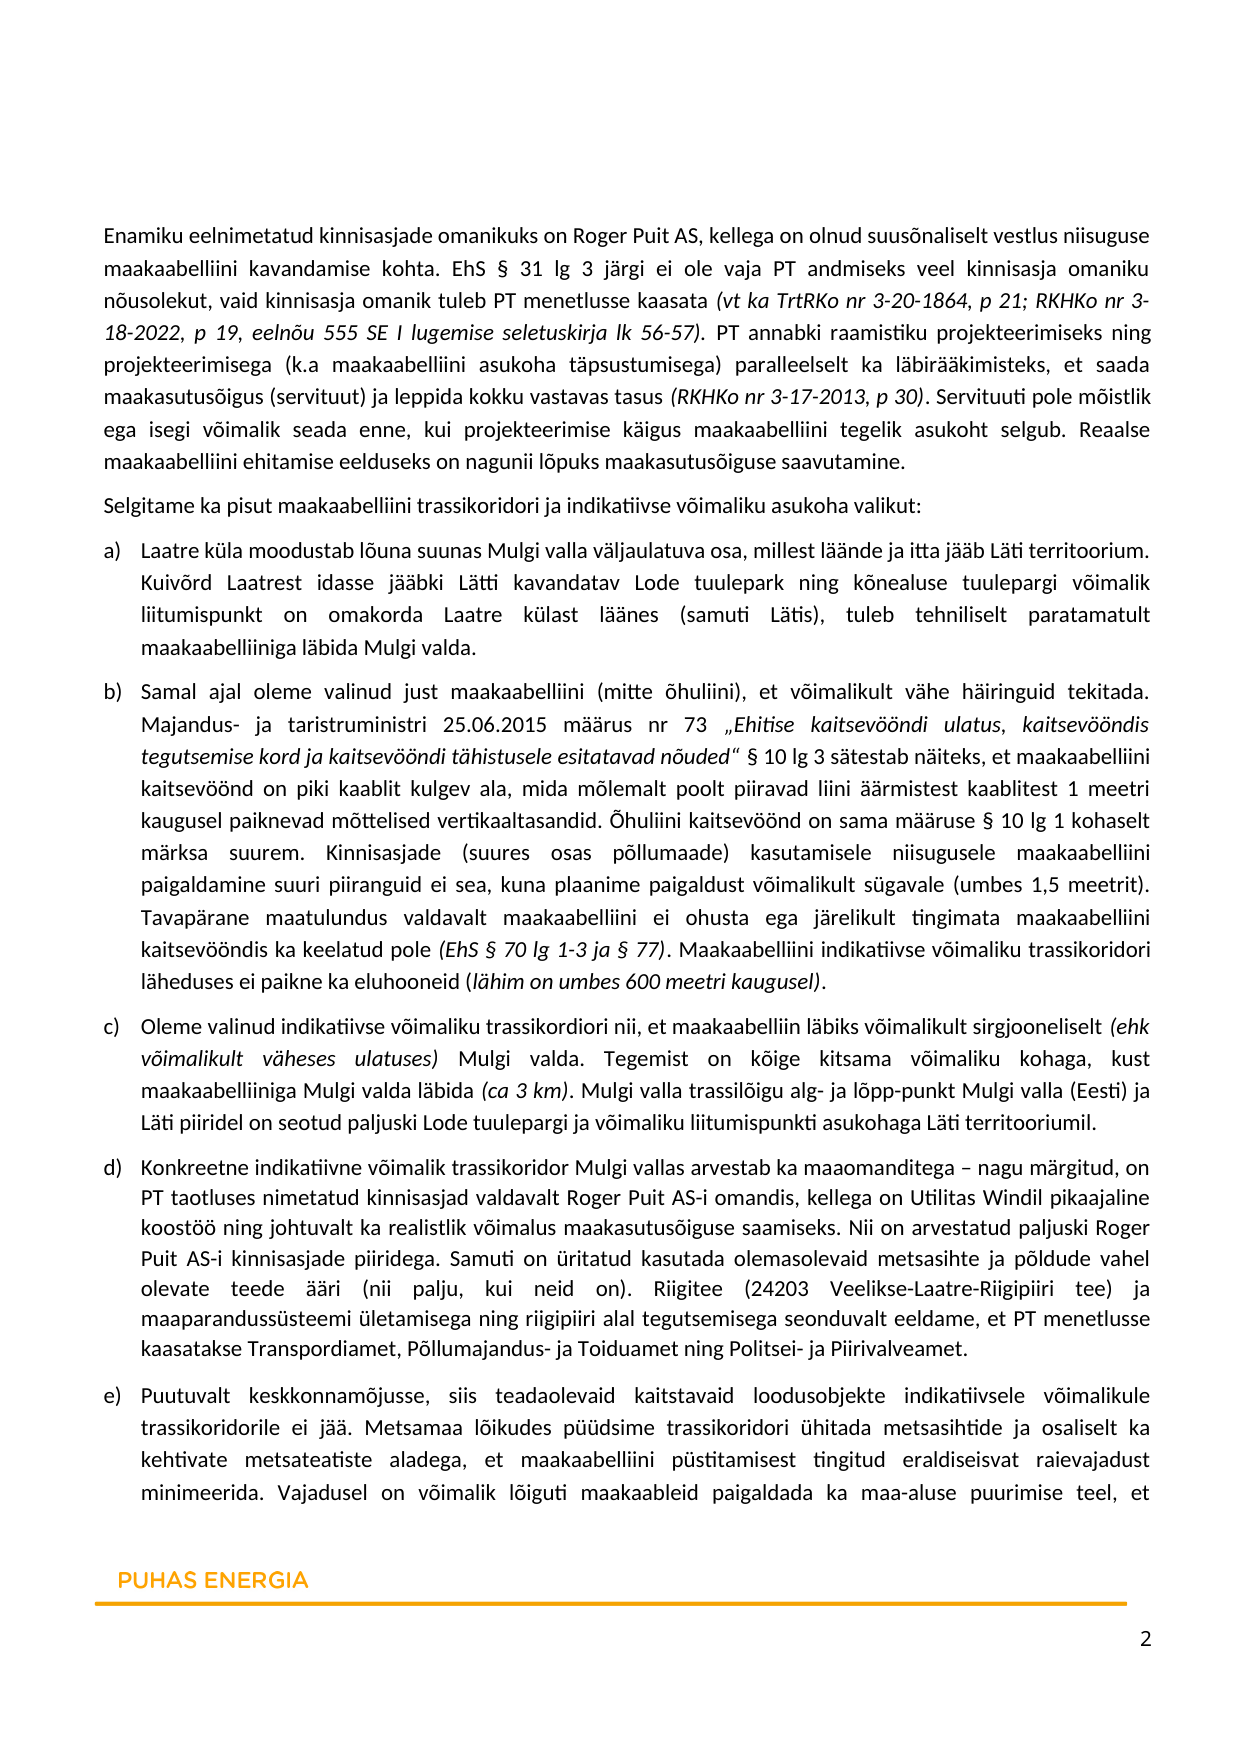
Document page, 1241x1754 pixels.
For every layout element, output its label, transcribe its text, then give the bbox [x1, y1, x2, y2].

list Samal ajal oleme valinud just maakaabelliini (mitte õhuliini), et võimalikult vähe häiringuid tekitada. Majandus- ja taristruministri 25.06.2015 määrus nr 73 „Ehitise kaitsevööndi ulatus, kaitsevööndis tegutsemise kord ja kaitsevööndi tähistusele esitatavad nõuded“ § 10 lg 3 sätestab näiteks, et maakaabelliini kaitsevöönd on piki kaablit kulgev ala, mida mõlemalt poolt piiravad liini äärmistest kaablitest 1 meetri kaugusel paiknevad mõttelised vertikaaltasandid. Õhuliini kaitsevöönd on sama määruse § 10 lg 1 kohaselt märksa suurem. Kinnisasjade (suures osas põllumaade) kasutamisele niisugusele maakaabelliini paigaldamine suuri piiranguid ei sea, kuna plaanime paigaldust võimalikult sügavale (umbes 1,5 meetrit). Tavapärane maatulundus valdavalt maakaabelliini ei ohusta ega järelikult tingimata maakaabelliini kaitsevööndis ka keelatud pole (EhS § 70 lg 1-3 ja § 77). Maakaabelliini indikatiivse võimaliku trassikoridori läheduses ei paikne ka eluhooneid (lähim on umbes 600 meetri kaugusel). [103, 677, 1152, 995]
text Enamiku eelnimetatud kinnisasjade omanikuks on Roger Puit AS, kellega on olnud suusõnaliselt vestlus niisuguse maakaabelliini kavandamise kohta. EhS § 31 lg 3 järgi ei ole vaja PT andmiseks veel kinnisasja omaniku nõusolekut, vaid kinnisasja omanik tuleb PT menetlusse kaasata (vt ka TrtRKo nr 3-20-1864, p 21; RKHKo nr 3-18-2022, p 19, eelnõu 555 SE I lugemise seletuskirja lk 56-57). PT annabki raamistiku projekteerimiseks ning projekteerimisega (k.a maakaabelliini asukoha täpsustumisega) paralleelselt ka läbirääkimisteks, et saada maakasutusõigus (servituut) ja leppida kokku vastavas tasus (RKHKo nr 3-17-2013, p 30). Servituuti pole mõistlik ega isegi võimalik seada enne, kui projekteerimise käigus maakaabelliini tegelik asukoht selgub. Reaalse maakaabelliini ehitamise eelduseks on nagunii lõpuks maakasutusõiguse saavutamine. [103, 222, 1152, 475]
list Konkreetne indikatiivne võimalik trassikoridor Mulgi vallas arvestab ka maaomanditega – nagu märgitud, on PT taotluses nimetatud kinnisasjad valdavalt Roger Puit AS-i omandis, kellega on Utilitas Windil pikaajaline koostöö ning johtuvalt ka realistlik võimalus maakasutusõiguse saamiseks. Nii on arvestatud paljuski Roger Puit AS-i kinnisasjade piiridega. Samuti on üritatud kasutada olemasolevaid metsasihte ja põldude vahel olevate teede ääri (nii palju, kui neid on). Riigitee (24203 Veelikse-Laatre-Riigipiiri tee) ja maaparandussüsteemi ületamisega ning riigipiiri alal tegutsemisega seonduvalt eeldame, et PT menetlusse kaasatakse Transpordiamet, Põllumajandus- ja Toiduamet ning Politsei- ja Piirivalveamet. [103, 1153, 1152, 1362]
picture [94, 1571, 1128, 1677]
list Oleme valinud indikatiivse võimaliku trassikordiori nii, et maakaabelliin läbiks võimalikult sirgjooneliselt (ehk võimalikult väheses ulatuses) Mulgi valda. Tegemist on kõige kitsama võimaliku kohaga, kust maakaabelliiniga Mulgi valda läbida (ca 3 km). Mulgi valla trassilõigu alg- ja lõpp-punkt Mulgi valla (Eesti) ja Läti piiridel on seotud paljuski Lode tuulepargi ja võimaliku liitumispunkti asukohaga Läti territooriumil. [103, 1012, 1152, 1136]
list Laatre küla moodustab lõuna suunas Mulgi valla väljaulatuva osa, millest läände ja itta jääb Läti territoorium. Kuivõrd Laatrest idasse jääbki Lätti kavandatav Lode tuulepark ning kõnealuse tuulepargi võimalik liitumispunkt on omakorda Laatre külast läänes (samuti Lätis), tuleb tehniliselt paratamatult maakaabelliiniga läbida Mulgi valda. [103, 536, 1152, 661]
text Selgitame ka pisut maakaabelliini trassikoridori ja indikatiivse võimaliku asukoha valikut: [103, 492, 1152, 519]
